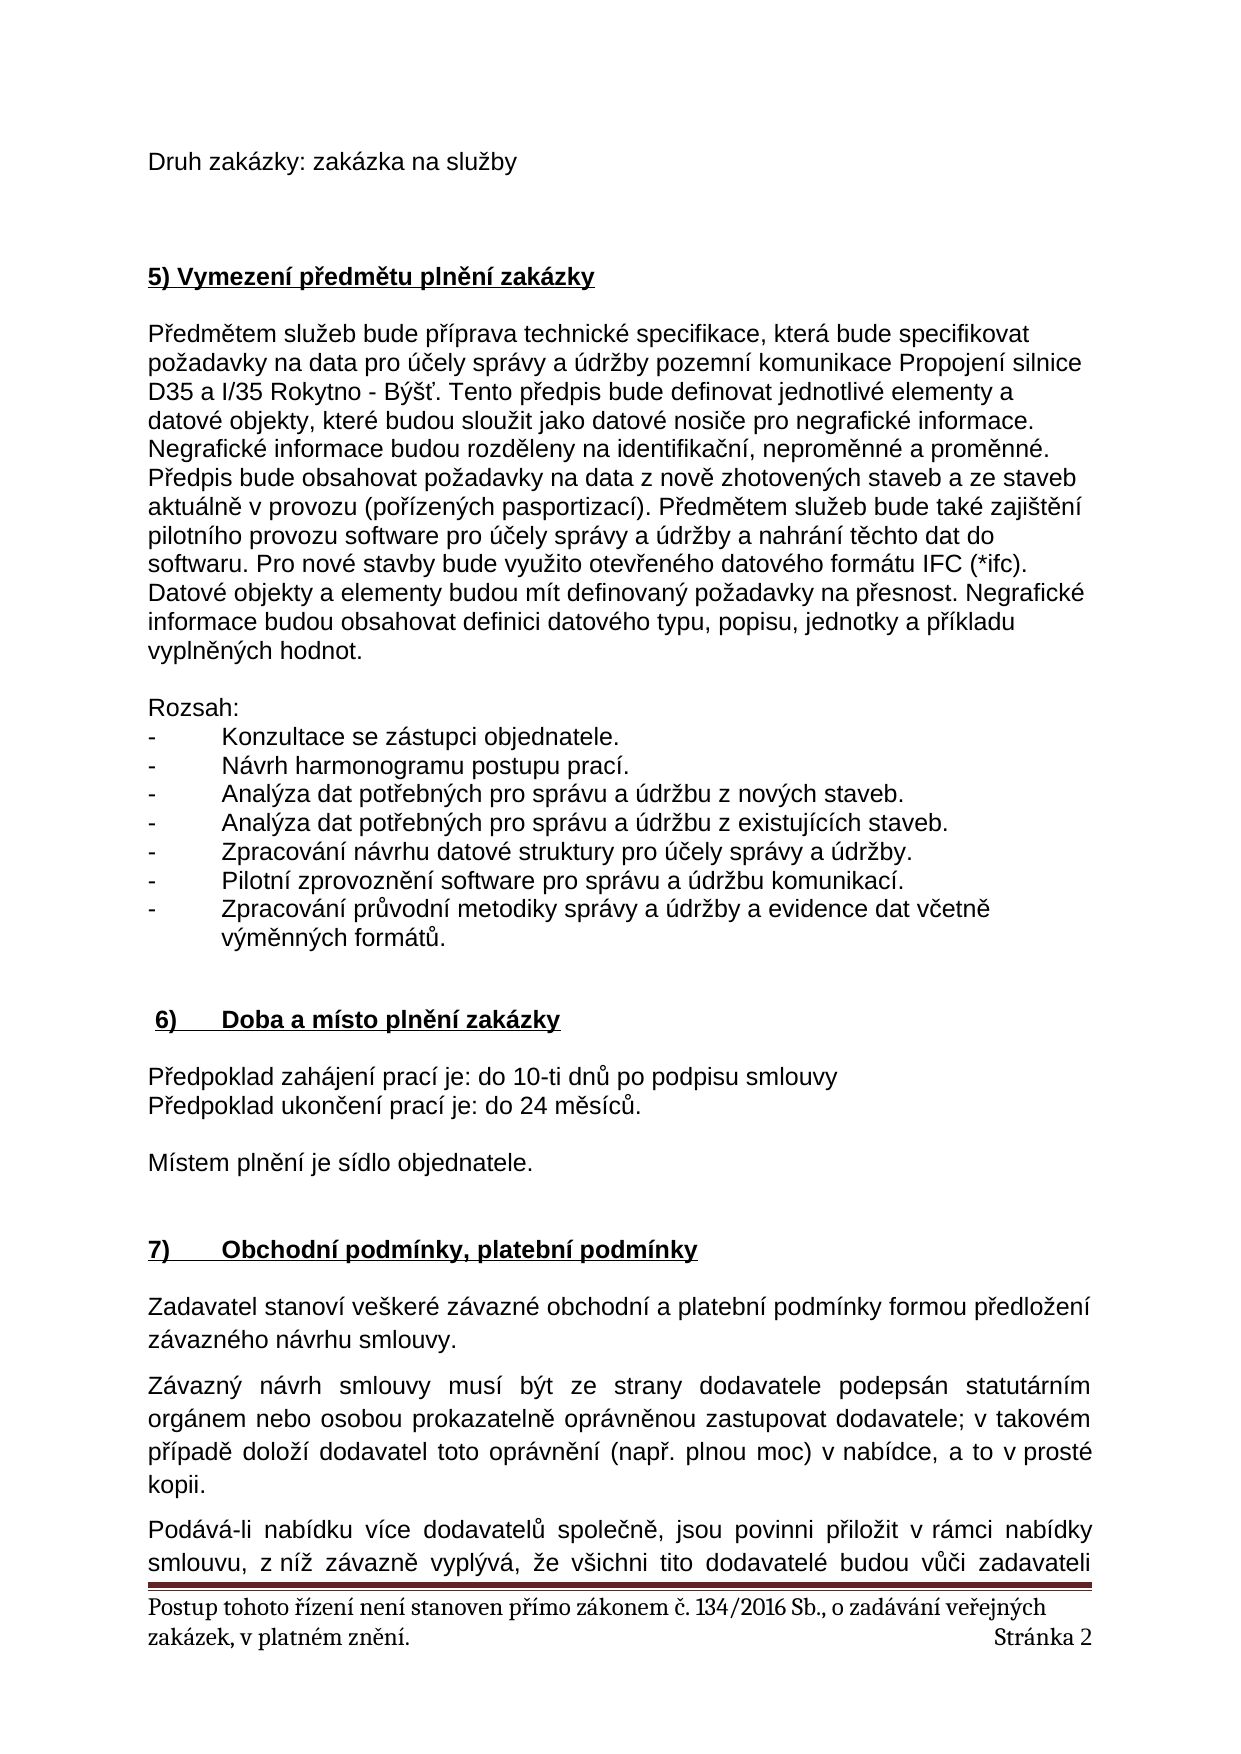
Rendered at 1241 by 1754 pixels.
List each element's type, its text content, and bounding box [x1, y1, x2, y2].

text Předmětem služeb bude příprava technické specifikace, která bude specifikovat požadavky na data pro účely správy a údržby pozemní komunikace Propojení silnice D35 a I/35 Rokytno - Býšť. Tento předpis bude definovat jednotlivé elementy a datové objekty, které budou sloužit jako datové nosiče pro negrafické informace. Negrafické informace budou rozděleny na identifikační, neproměnné a proměnné. Předpis bude obsahovat požadavky na data z nově zhotovených staveb a ze staveb aktuálně v provozu (pořízených pasportizací). Předmětem služeb bude také zajištění pilotního provozu software pro účely správy a údržby a nahrání těchto dat do softwaru. Pro nové stavby bude využito otevřeného datového formátu IFC (*ifc). Datové objekty a elementy budou mít definovaný požadavky na přesnost. Negrafické informace budou obsahovat definici datového typu, popisu, jednotky a příkladu vyplněných hodnot. [148, 319, 1092, 664]
text Předpoklad zahájení prací je: do 10-ti dnů po podpisu smlouvy [148, 1062, 1092, 1091]
text 6) Doba a místo plnění zakázky [148, 1005, 1092, 1033]
text Druh zakázky: zakázka na služby [148, 147, 1092, 176]
text - Analýza dat potřebných pro správu a údržbu z nových staveb. [148, 779, 1092, 808]
text - Návrh harmonogramu postupu prací. [148, 751, 1092, 779]
text Předpoklad ukončení prací je: do 24 měsíců. [148, 1091, 1092, 1120]
text - Zpracování průvodní metodiky správy a údržby a evidence dat včetně výměnných formátů. [148, 894, 1092, 952]
text - Analýza dat potřebných pro správu a údržbu z existujících staveb. [148, 808, 1092, 837]
text - Konzultace se zástupci objednatele. [148, 722, 1092, 751]
text - Pilotní zprovoznění software pro správu a údržbu komunikací. [148, 866, 1092, 894]
subtitle Zadavatel stanoví veškeré závazné obchodní a platební podmínky formou předložení závazného návrhu smlouvy. [148, 1292, 1092, 1354]
subtitle Závazný návrh smlouvy musí být ze strany dodavatele podepsán statutárním orgánem nebo osobou prokazatelně oprávněnou zastupovat dodavatele; v takovém případě doloží dodavatel toto oprávnění (např. plnou moc) v nabídce, a to v prosté kopii. [148, 1371, 1092, 1498]
text - Zpracování návrhu datové struktury pro účely správy a údržby. [148, 837, 1092, 866]
text Rozsah: [148, 693, 1092, 722]
text 5) Vymezení předmětu plnění zakázky [148, 262, 1092, 291]
text Místem plnění je sídlo objednatele. [148, 1148, 1092, 1177]
text 7) Obchodní podmínky, platební podmínky [148, 1235, 1092, 1263]
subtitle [148, 1515, 1092, 1577]
